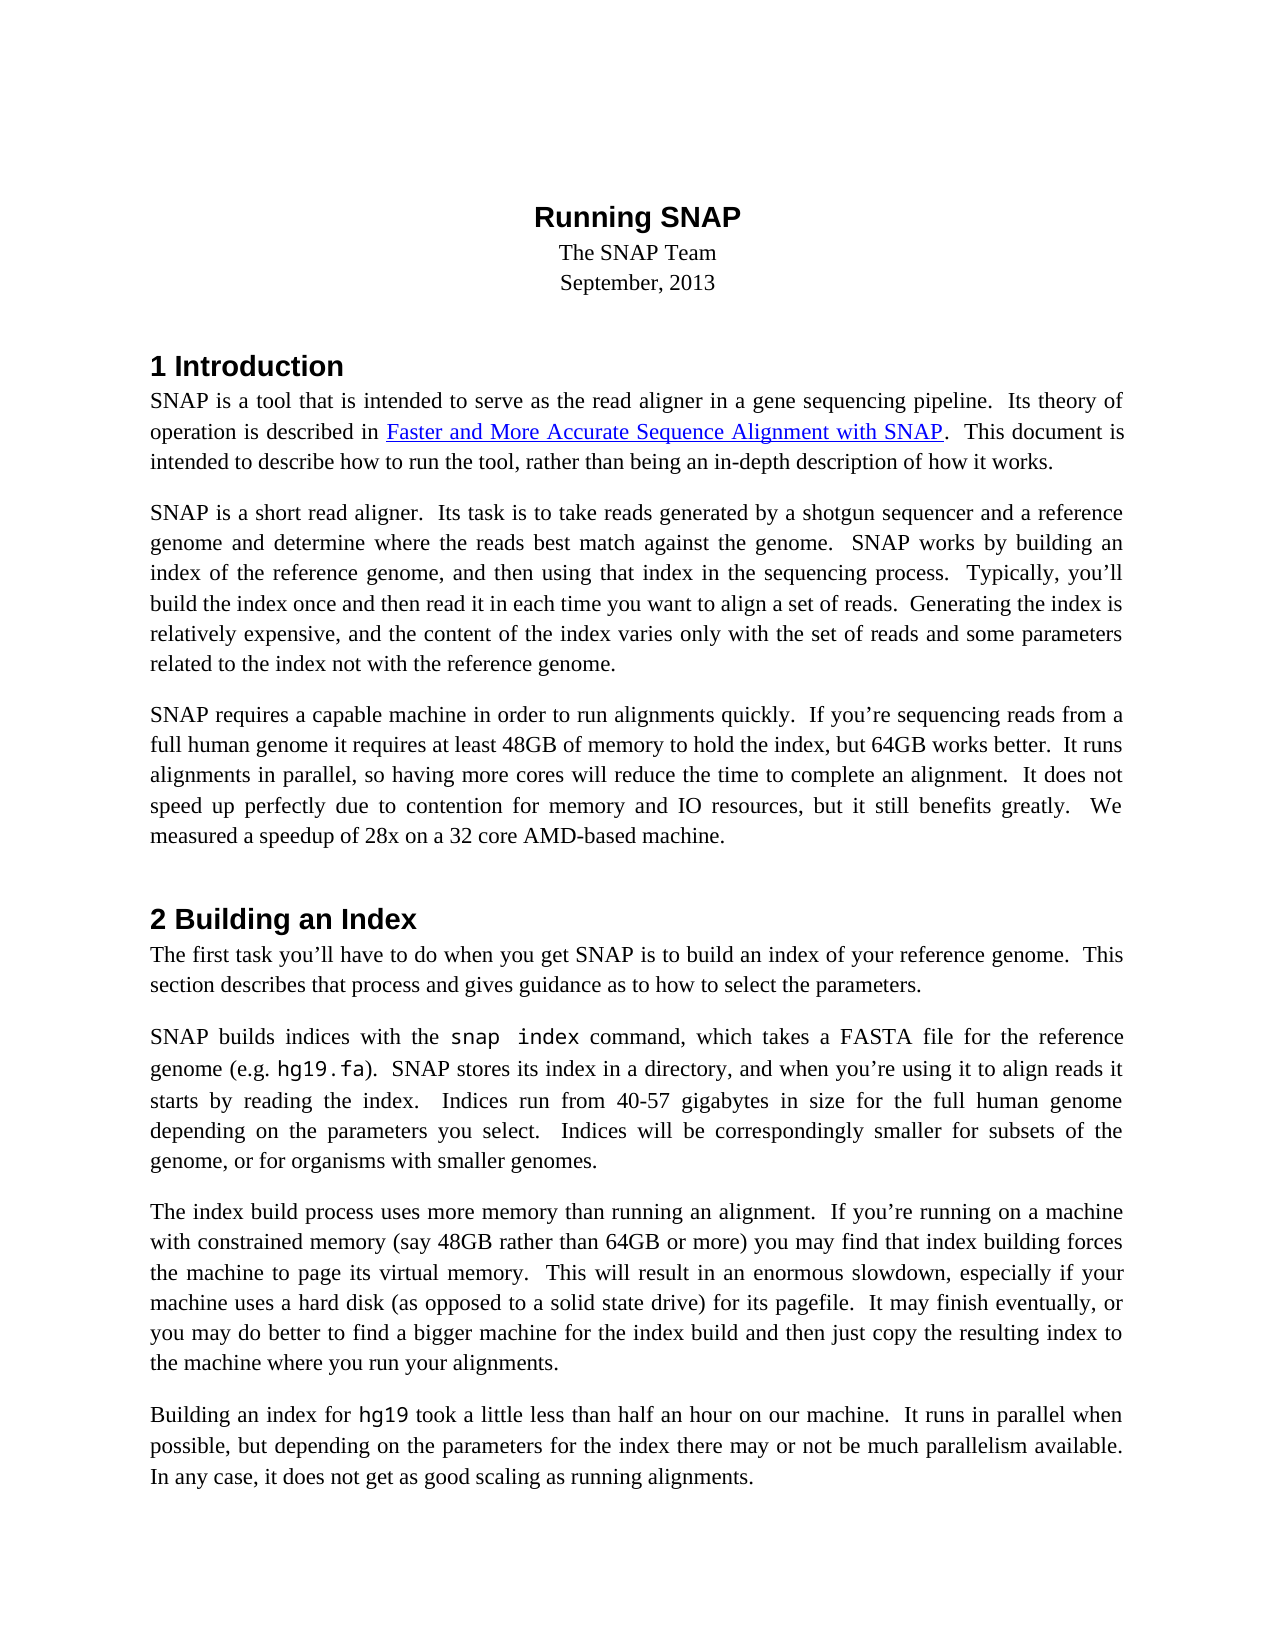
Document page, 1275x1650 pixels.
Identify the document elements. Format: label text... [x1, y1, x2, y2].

text The SNAP Team September, 2013 [150, 238, 1125, 295]
text SNAP builds indices with the snap index command, which takes a FASTA file for the reference genome (e.g. hg19.fa). SNAP stores its index in a directory, and when you’re using it to align reads it starts by reading the index. Indices run from 40-57 gigabytes in size for the full human genome depending on the parameters you select. Indices will be correspondingly smaller for subsets of the genome, or for organisms with smaller genomes. [150, 1022, 1125, 1173]
text SNAP is a tool that is intended to serve as the read aligner in a gene sequencing pipeline. Its theory of operation is described in Faster and More Accurate Sequence Alignment with SNAP. This document is intended to describe how to run the tool, rather than being an in-depth description of how it works. [150, 387, 1125, 474]
text Building an index for hg19 took a little less than half an hour on our machine. It runs in parallel when possible, but depending on the parameters for the index there may or not be much parallelism available. In any case, it does not get as good scaling as running alignments. [150, 1400, 1125, 1489]
subtitle Running SNAP [150, 200, 1125, 233]
text SNAP requires a capable machine in order to run alignments quickly. If you’re sequencing reads from a full human genome it requires at least 48GB of memory to hold the index, but 64GB works better. It runs alignments in parallel, so having more cores will reduce the time to complete an alignment. It does not speed up perfectly due to contention for memory and IO resources, but it still benefits greatly. We measured a speedup of 28x on a 32 core AMD-based machine. [150, 701, 1125, 848]
text The index build process uses more memory than running an alignment. If you’re running on a machine with constrained memory (say 48GB rather than 64GB or more) you may find that index building forces the machine to page its virtual memory. This will result in an enormous slowdown, especially if your machine uses a hard disk (as opposed to a solid state drive) for its pagefile. It may finish eventually, or you may do better to find a bigger machine for the index build and then just copy the resulting index to the machine where you run your alignments. [150, 1198, 1125, 1376]
text SNAP is a short read aligner. Its task is to take reads generated by a shotgun sequencer and a reference genome and determine where the reads best match against the genome. SNAP works by building an index of the reference genome, and then using that index in the sequencing process. Typically, you’ll build the index once and then read it in each time you want to align a set of reads. Generating the index is relatively expensive, and the content of the index varies only with the set of reads and some parameters related to the index not with the reference genome. [150, 499, 1125, 676]
text The first task you’ll have to do when you get SNAP is to build an index of your reference genome. This section describes that process and gives guidance as to how to select the parameters. [150, 941, 1125, 997]
subtitle 1 Introduction [150, 349, 1125, 382]
subtitle 2 Building an Index [150, 902, 1125, 936]
